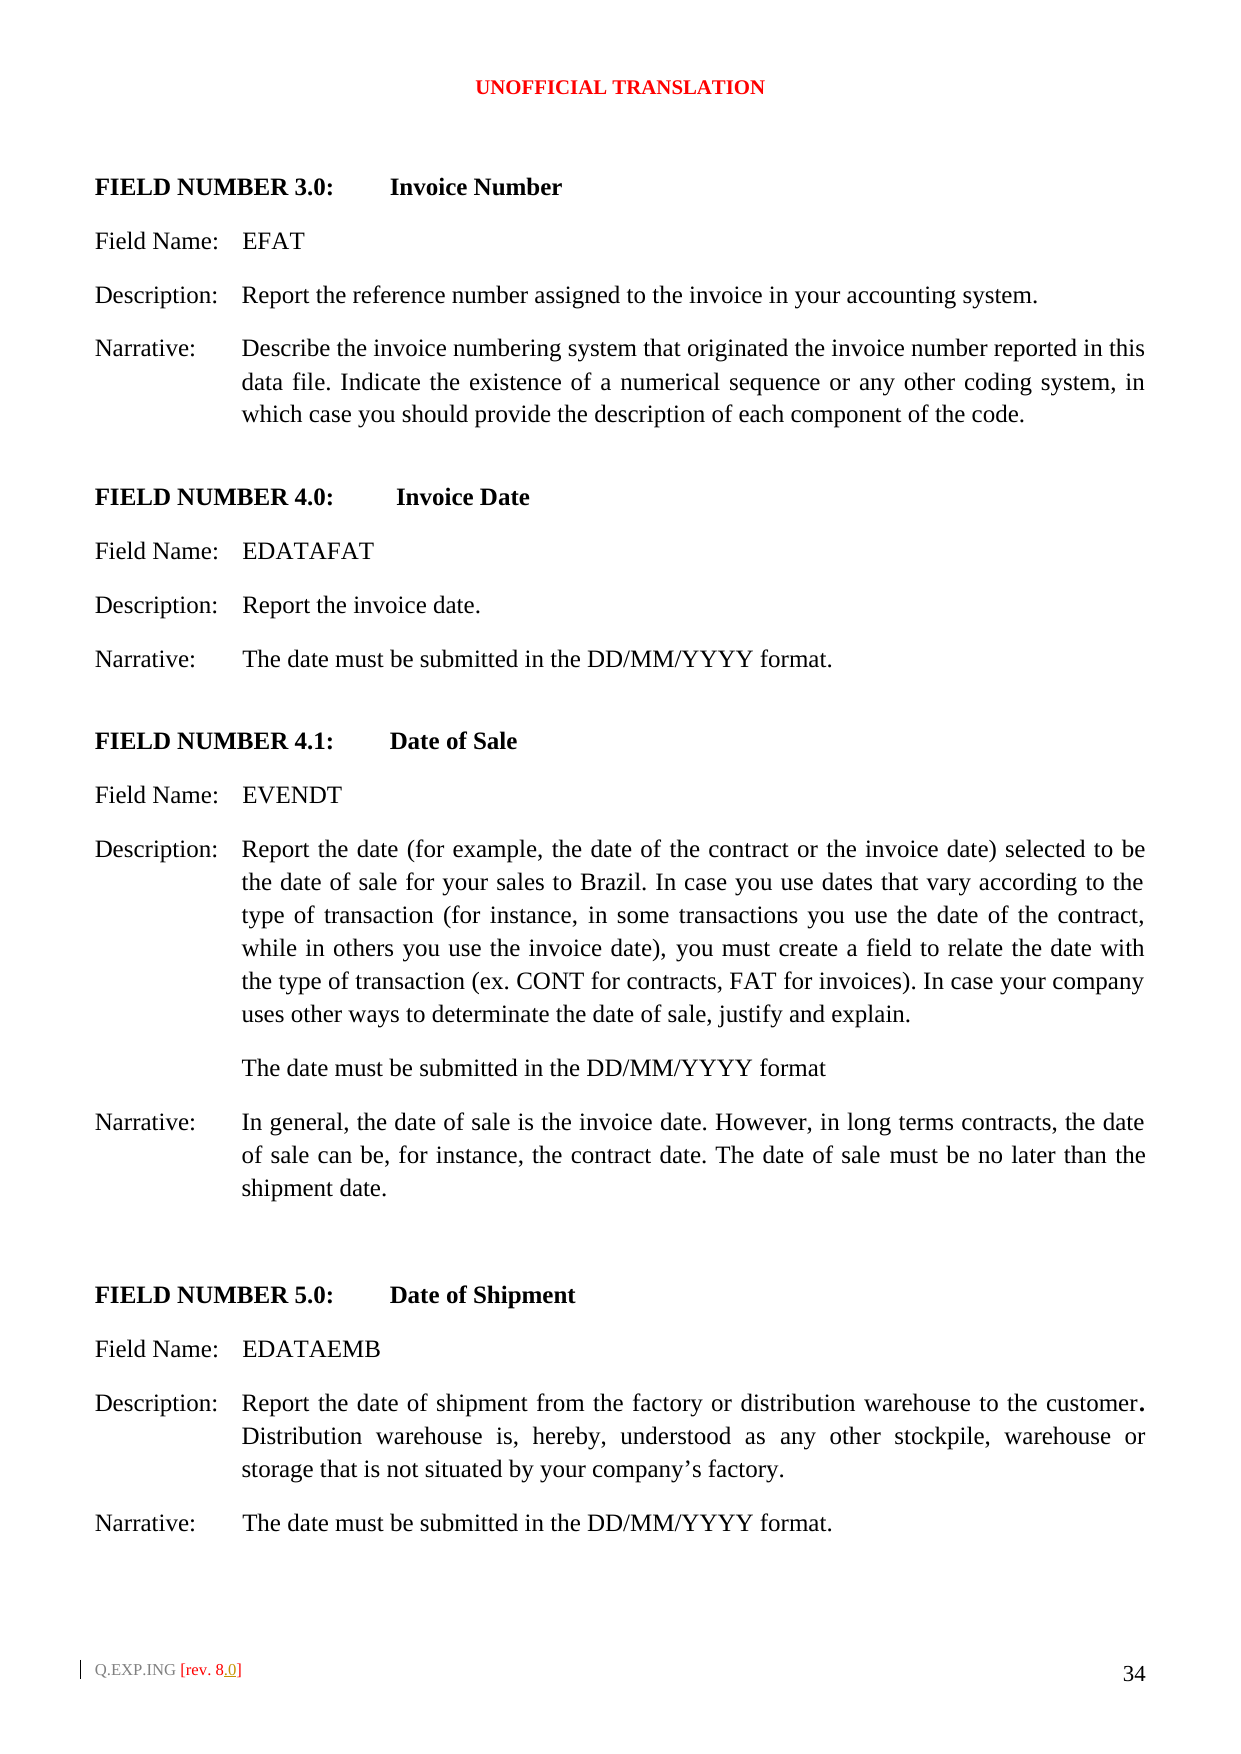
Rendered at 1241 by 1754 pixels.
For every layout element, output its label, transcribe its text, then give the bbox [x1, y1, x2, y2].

text Narrative: In general, the date of sale is the invoice date. However, in long terms contracts, the date of sale can be, for instance, the contract date. The date of sale must be no later than the shipment date. [94, 1107, 1146, 1202]
text Description: Report the date (for example, the date of the contract or the invoice date) selected to be the date of sale for your sales to Brazil. In case you use dates that vary according to the type of transaction (for instance, in some transactions you use the date of the contract, while in others you use the invoice date), you must create a field to relate the date with the type of transaction (ex. CONT for contracts, FAT for invoices). In case your company uses other ways to determinate the date of sale, justify and explain. [94, 834, 1146, 1028]
text Field Name: EFAT [94, 226, 1146, 254]
text The date must be submitted in the DD/MM/YYYY format [94, 1053, 1146, 1082]
text Field Name: EDATAFAT [94, 536, 1146, 565]
text Narrative: The date must be submitted in the DD/MM/YYYY format. [94, 644, 1146, 672]
text FIELD NUMBER 3.0: Invoice Number [94, 172, 1146, 201]
text FIELD NUMBER 4.1: Date of Sale [94, 726, 1146, 755]
text Narrative: Describe the invoice numbering system that originated the invoice number reported in this data file. Indicate the existence of a numerical sequence or any other coding system, in which case you should provide the description of each component of the code. [94, 333, 1146, 428]
text Description: Report the date of shipment from the factory or distribution warehouse to the customer. Distribution warehouse is, hereby, understood as any other stockpile, warehouse or storage that is not situated by your company’s factory. [94, 1388, 1146, 1483]
text FIELD NUMBER 4.0: Invoice Date [94, 482, 1146, 511]
text FIELD NUMBER 5.0: Date of Shipment [94, 1281, 1146, 1309]
text Field Name: EVENDT [94, 780, 1146, 809]
text Narrative: The date must be submitted in the DD/MM/YYYY format. [94, 1508, 1146, 1537]
text Field Name: EDATAEMB [94, 1334, 1146, 1363]
text Description: Report the invoice date. [94, 590, 1146, 619]
text Description: Report the reference number assigned to the invoice in your accounting system. [94, 280, 1146, 308]
